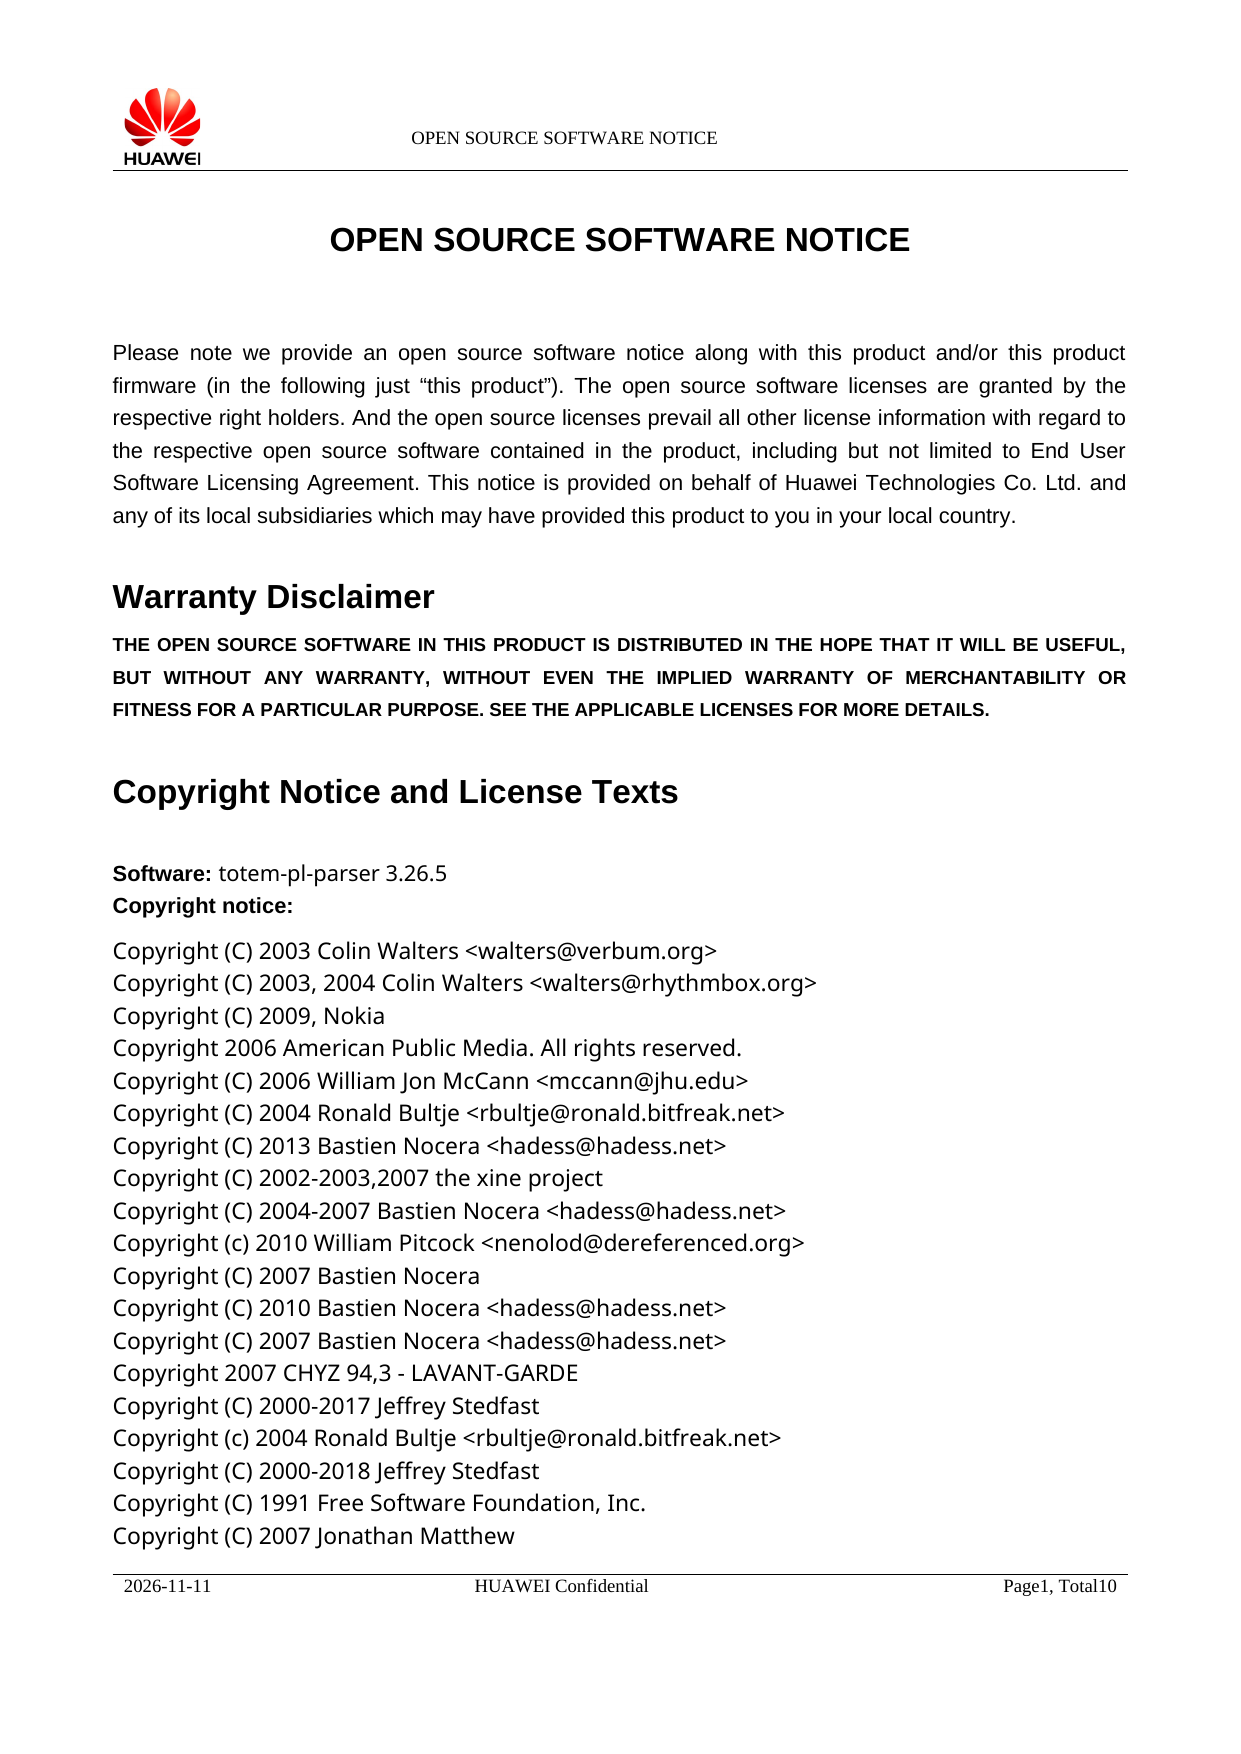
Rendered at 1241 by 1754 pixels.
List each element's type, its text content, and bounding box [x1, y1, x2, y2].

text The open source software in this product is distributed in the hope that it will be useful, but WITHOUT ANY WARRANTY, without even the implied warranty of MERCHANTABILITY or FITNESS FOR A PARTICULAR PURPOSE. See the applicable licenses for more details. [112, 629, 1128, 726]
text Copyright Notice and License Texts [112, 759, 1128, 824]
text Copyright notice: [112, 889, 1128, 921]
title Software: totem-pl-parser 3.26.5 [112, 856, 1128, 889]
text Please note we provide an open source software notice along with this product and/or this product firmware (in the following just “this product”). The open source software licenses are granted by the respective right holders. And the open source licenses prevail all other license information with regard to the respective open source software contained in the product, including but not limited to End User Software Licensing Agreement. This notice is provided on behalf of Huawei Technologies Co. Ltd. and any of its local subsidiaries which may have provided this product to you in your local country. [112, 336, 1128, 531]
text OPEN SOURCE SOFTWARE NOTICE [112, 206, 1128, 271]
text Warranty Disclaimer [112, 564, 1128, 629]
picture [124, 88, 201, 165]
